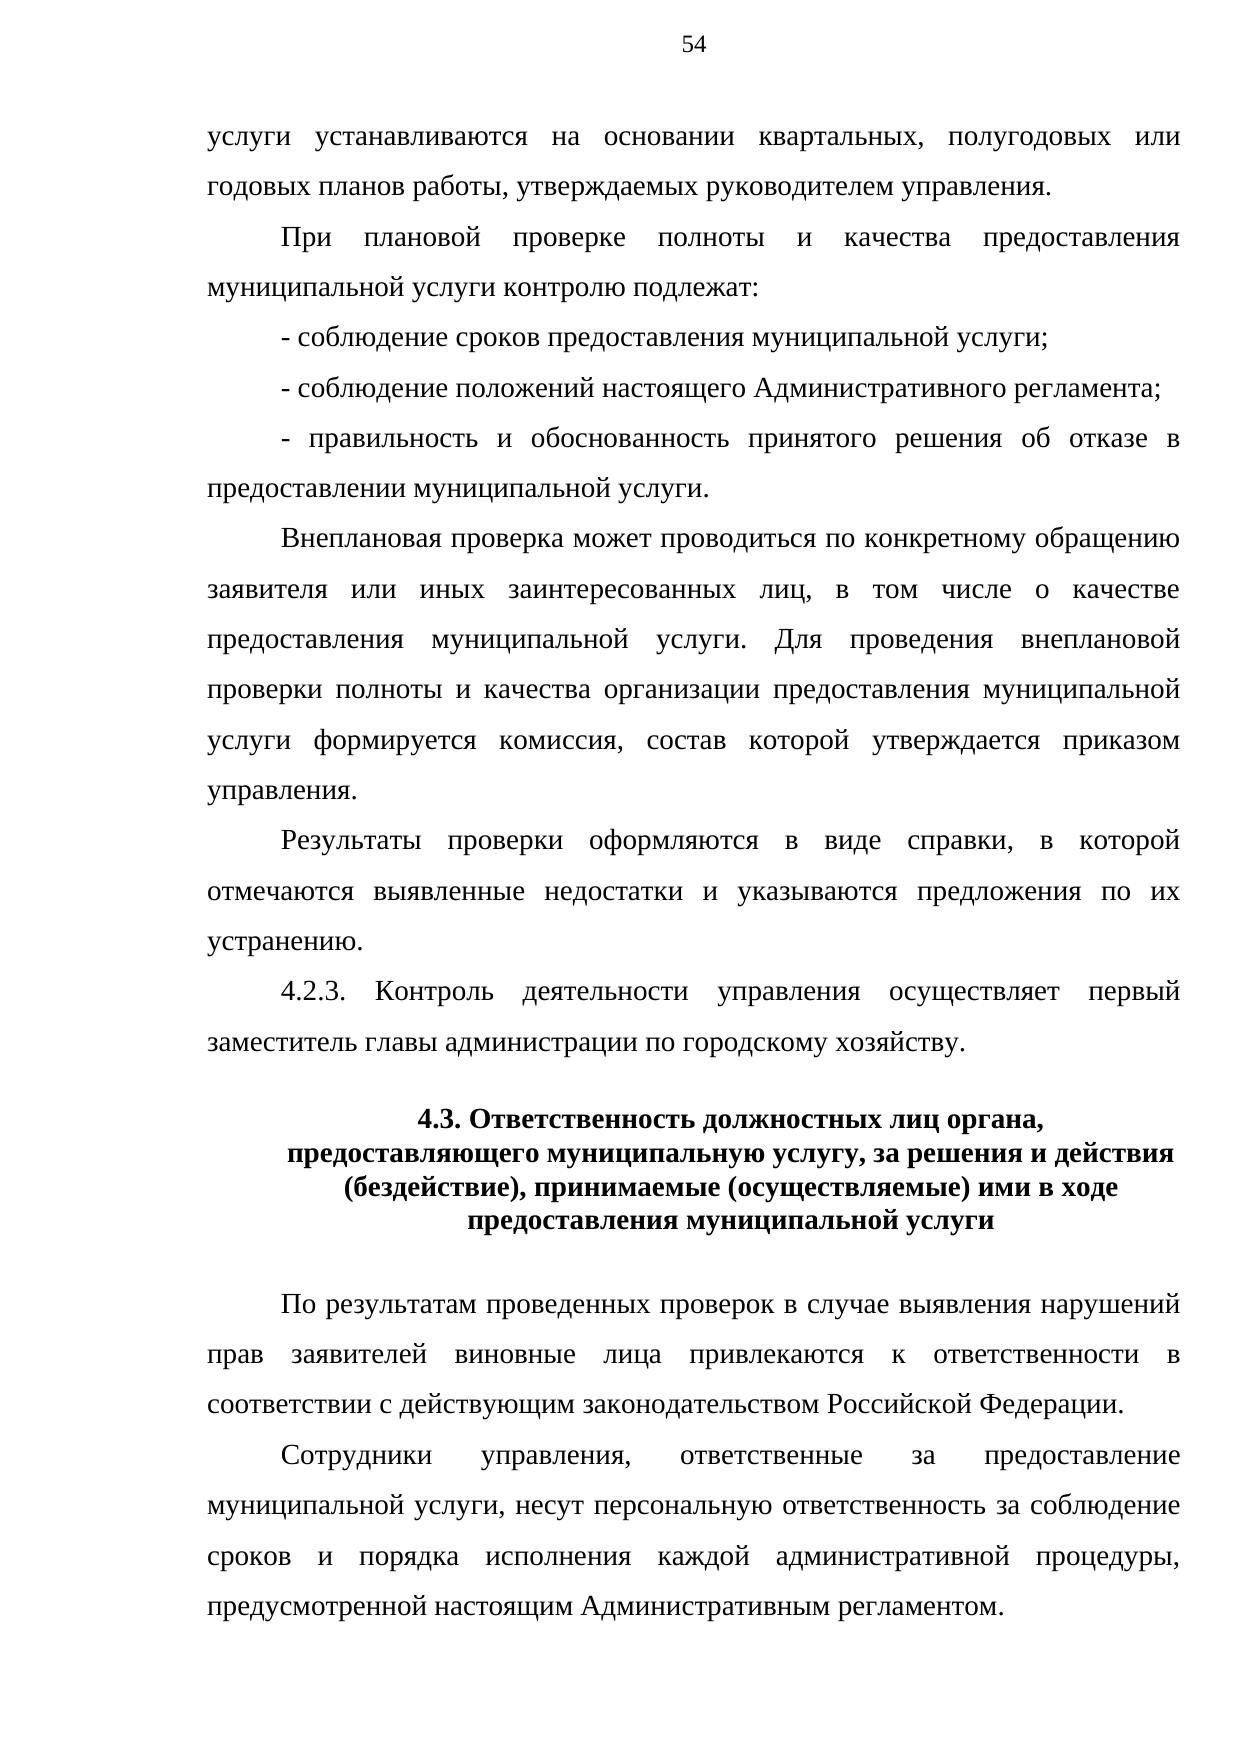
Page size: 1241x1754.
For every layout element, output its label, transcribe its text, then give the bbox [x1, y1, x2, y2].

text (бездействие), принимаемые (осуществляемые) ими в ходе [207, 1169, 1181, 1202]
text 4.3. Ответственность должностных лиц органа, [207, 1102, 1181, 1135]
text - соблюдение положений настоящего Административного регламента; [207, 370, 1181, 403]
text Результаты проверки оформляются в виде справки, в которой отмечаются выявленные недостатки и указываются предложения по их устранению. [207, 822, 1181, 957]
text предоставления муниципальной услуги [207, 1202, 1181, 1236]
text При плановой проверке полноты и качества предоставления муниципальной услуги контролю подлежат: [207, 219, 1181, 303]
text - соблюдение сроков предоставления муниципальной услуги; [207, 319, 1181, 353]
text 4.2.3. Контроль деятельности управления осуществляет первый заместитель главы администрации по городскому хозяйству. [207, 973, 1181, 1057]
text Сотрудники управления, ответственные за предоставление муниципальной услуги, несут персональную ответственность за соблюдение сроков и порядка исполнения каждой административной процедуры, предусмотренной настоящим Административным регламентом. [207, 1437, 1181, 1621]
text По результатам проведенных проверок в случае выявления нарушений прав заявителей виновные лица привлекаются к ответственности в соответствии с действующим законодательством Российской Федерации. [207, 1286, 1181, 1420]
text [207, 118, 1181, 202]
text Внеплановая проверка может проводиться по конкретному обращению заявителя или иных заинтересованных лиц, в том числе о качестве предоставления муниципальной услуги. Для проведения внеплановой проверки полноты и качества организации предоставления муниципальной услуги формируется комиссия, состав которой утверждается приказом управления. [207, 521, 1181, 806]
text предоставляющего муниципальную услугу, за решения и действия [207, 1135, 1181, 1169]
text - правильность и обоснованность принятого решения об отказе в предоставлении муниципальной услуги. [207, 420, 1181, 504]
